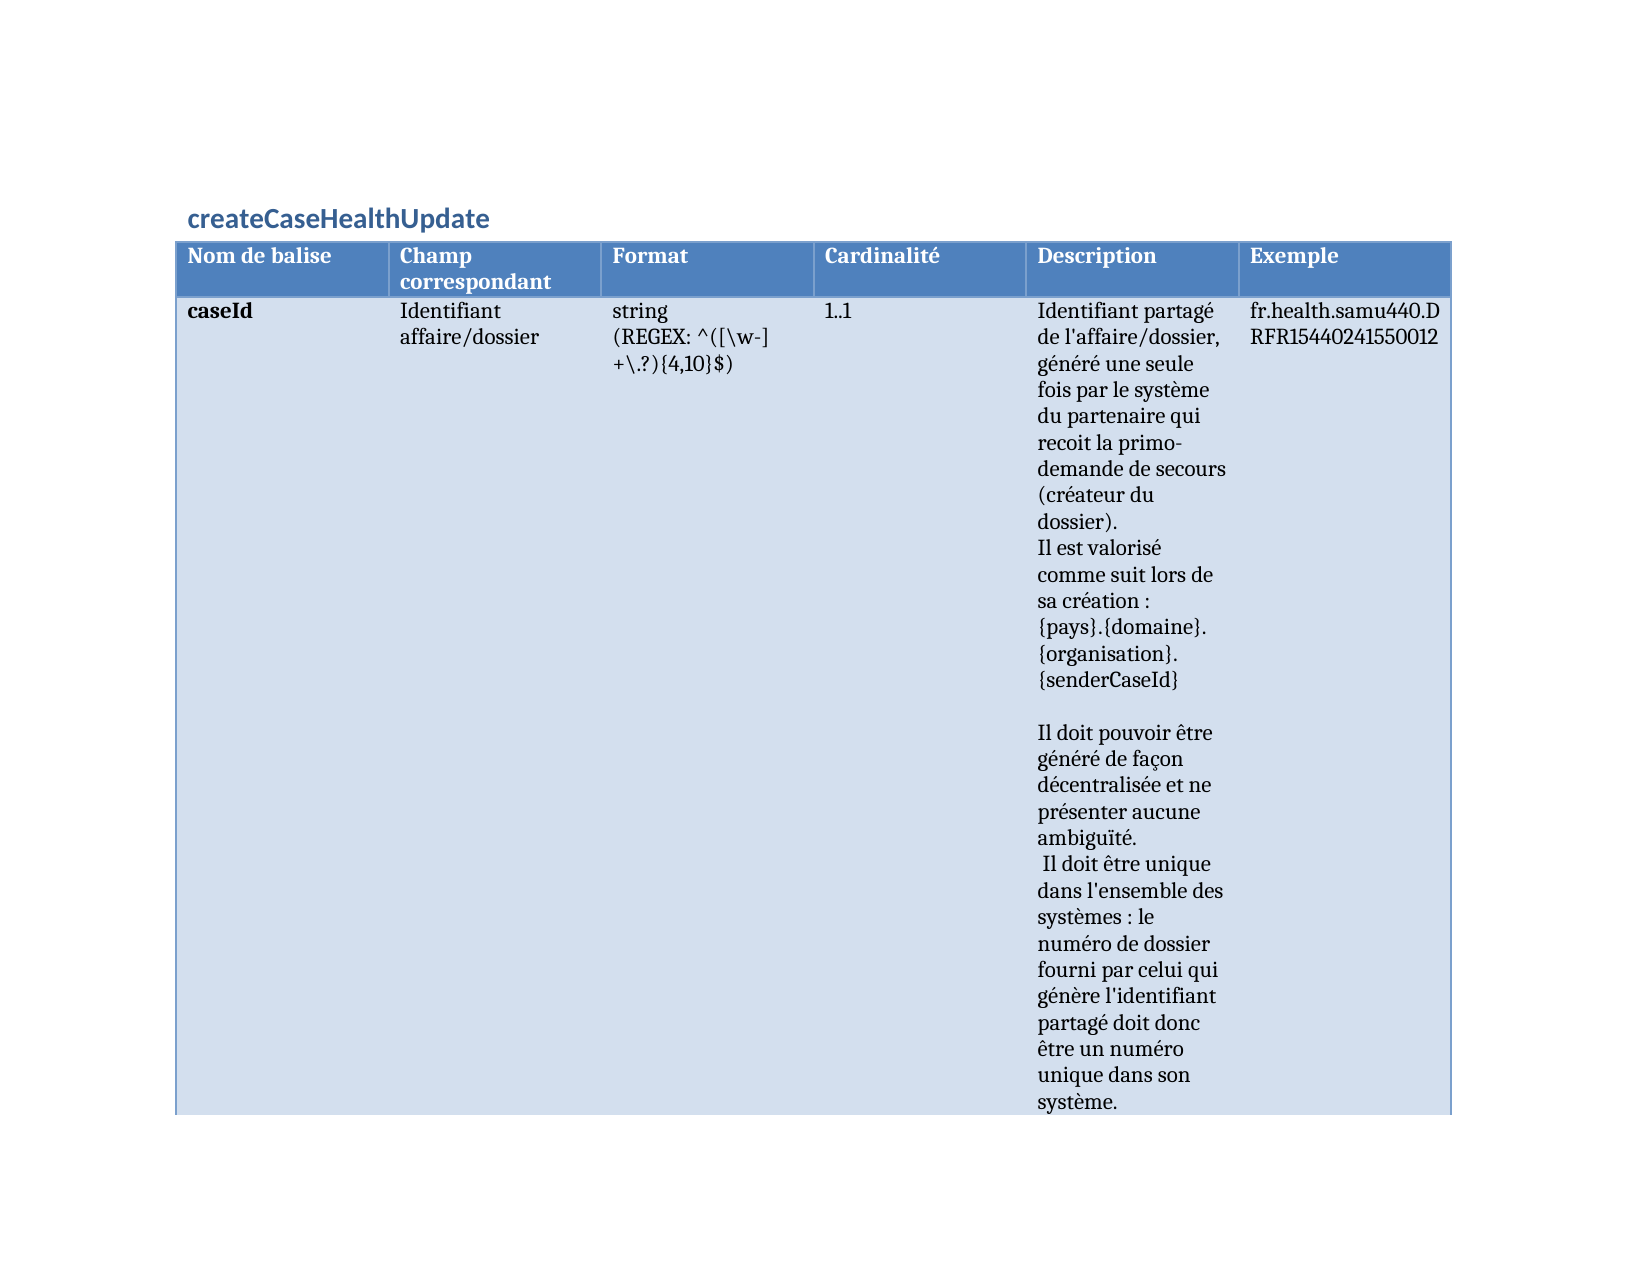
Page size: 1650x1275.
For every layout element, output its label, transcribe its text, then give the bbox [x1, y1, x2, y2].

table_header Description [1027, 243, 1238, 296]
subtitle createCaseHealthUpdate [187, 200, 1462, 236]
table_header Nom de balise [177, 243, 388, 296]
table_header Exemple [1240, 243, 1450, 296]
table_cell string (REGEX: ^([\w-]+\.?){4,10}$) [601, 298, 814, 1115]
table_cell 1..1 [814, 298, 1026, 1115]
table_cell fr.health.samu440.DRFR15440241550012 [1239, 298, 1450, 1115]
table_header Cardinalité [815, 243, 1025, 296]
table_header Champ correspondant [390, 243, 600, 296]
table_cell caseId [177, 298, 389, 1115]
table_cell Identifiant affaire/dossier [389, 298, 601, 1115]
table_cell Identifiant partagé de l'affaire/dossier, généré une seule fois par le système du partenaire qui recoit la primo-demande de secours (créateur du dossier). Il est valorisé comme suit lors de sa création : {pays}.{domaine}.{organisation}.{senderCaseId} Il doit pouvoir être généré de façon décentralisée et ne présenter aucune ambiguïté. Il doit être unique dans l'ensemble des systèmes : le numéro de dossier fourni par celui qui génère l'identifiant partagé doit donc être un numéro unique dans son système. [1026, 298, 1239, 1115]
table_header Format [602, 243, 813, 296]
